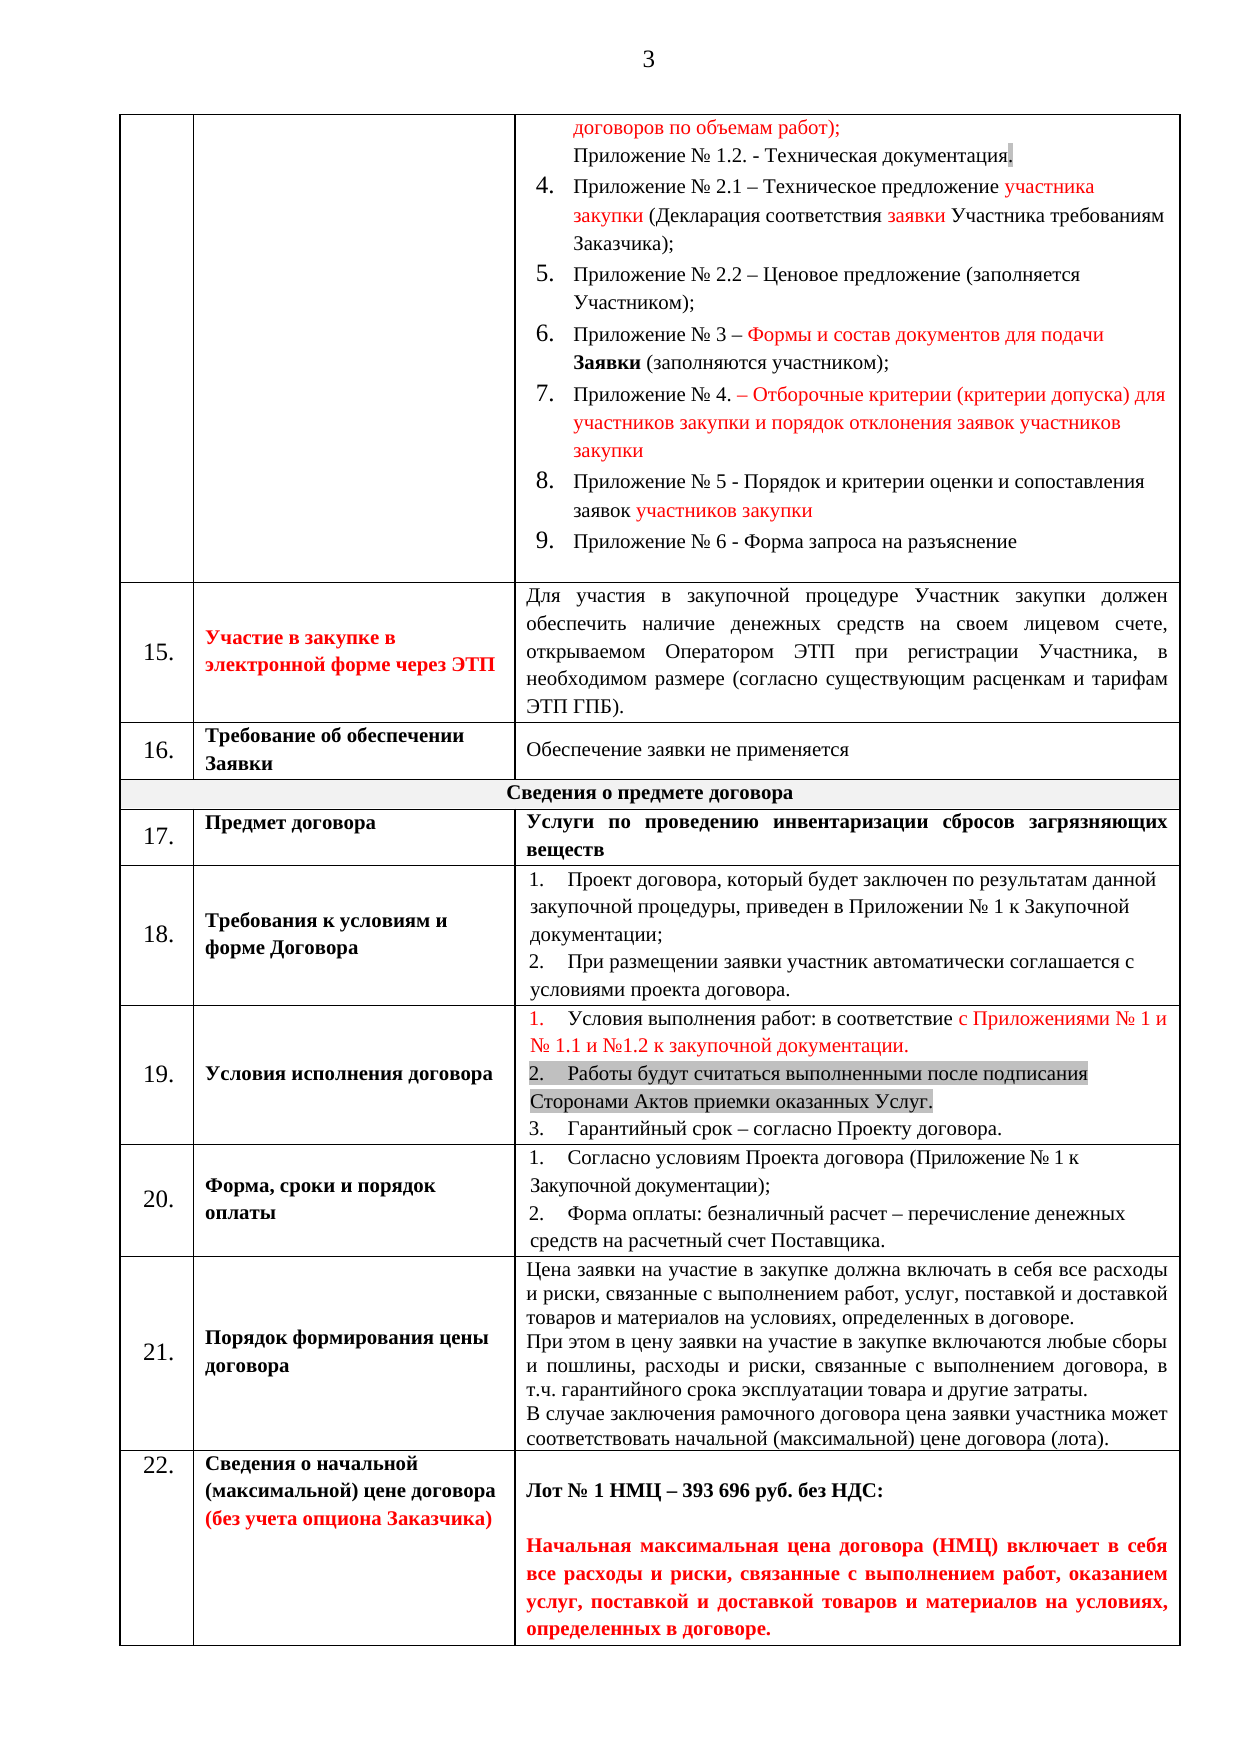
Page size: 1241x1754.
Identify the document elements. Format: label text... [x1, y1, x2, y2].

table_cell [121, 583, 193, 722]
table_cell [121, 1006, 193, 1144]
table_cell [121, 866, 193, 1005]
table_cell Форма, сроки и порядок оплаты [194, 1145, 514, 1256]
table_cell Согласно условиям Проекта договора (Приложение № 1 к Закупочной документации); Форма оплаты: безналичный расчет – перечисление денежных средств на расчетный счет Поставщика. [516, 1145, 1179, 1256]
table_cell [121, 810, 193, 865]
table_cell Условия выполнения работ: в соответствие с Приложениями № 1 и № 1.1 и №1.2 к закупочной документации. Работы будут считаться выполненными после подписания Сторонами Актов приемки оказанных Услуг. Гарантийный срок – согласно Проекту договора. [516, 1006, 1179, 1144]
table_cell [121, 1145, 193, 1256]
table_cell Цена заявки на участие в закупке должна включать в себя все расходы и риски, связанные с выполнением работ, услуг, поставкой и доставкой товаров и материалов на условиях, определенных в договоре. При этом в цену заявки на участие в закупке включаются любые сборы и пошлины, расходы и риски, связанные с выполнением договора, в т.ч. гарантийного срока эксплуатации товара и другие затраты. В случае заключения рамочного договора цена заявки участника может соответствовать начальной (максимальной) цене договора (лота). [516, 1257, 1179, 1449]
table_cell Обеспечение заявки не применяется [516, 723, 1179, 779]
table_cell Условия исполнения договора [194, 1006, 514, 1144]
table_cell Проект договора, который будет заключен по результатам данной закупочной процедуры, приведен в Приложении № 1 к Закупочной документации; При размещении заявки участник автоматически соглашается с условиями проекта договора. [516, 866, 1179, 1005]
table_cell [121, 723, 193, 779]
table_cell Участие в закупке в электронной форме через ЭТП [194, 583, 514, 722]
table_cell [516, 115, 1179, 582]
table_cell Требования к условиям и форме Договора [194, 866, 514, 1005]
table_cell Услуги по проведению инвентаризации сбросов загрязняющих веществ [516, 810, 1179, 865]
table_cell [121, 115, 193, 582]
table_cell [194, 1451, 514, 1644]
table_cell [516, 1451, 1179, 1644]
table_cell Требование об обеспечении Заявки [194, 723, 514, 779]
table_cell [121, 1257, 193, 1449]
table_cell Сведения о предмете договора [121, 780, 1179, 808]
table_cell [194, 115, 514, 582]
table_cell Для участия в закупочной процедуре Участник закупки должен обеспечить наличие денежных средств на своем лицевом счете, открываемом Оператором ЭТП при регистрации Участника, в необходимом размере (согласно существующим расценкам и тарифам ЭТП ГПБ). [516, 583, 1179, 722]
table_cell [121, 1451, 193, 1644]
table_cell Предмет договора [194, 810, 514, 865]
table_cell Порядок формирования цены договора [194, 1257, 514, 1449]
